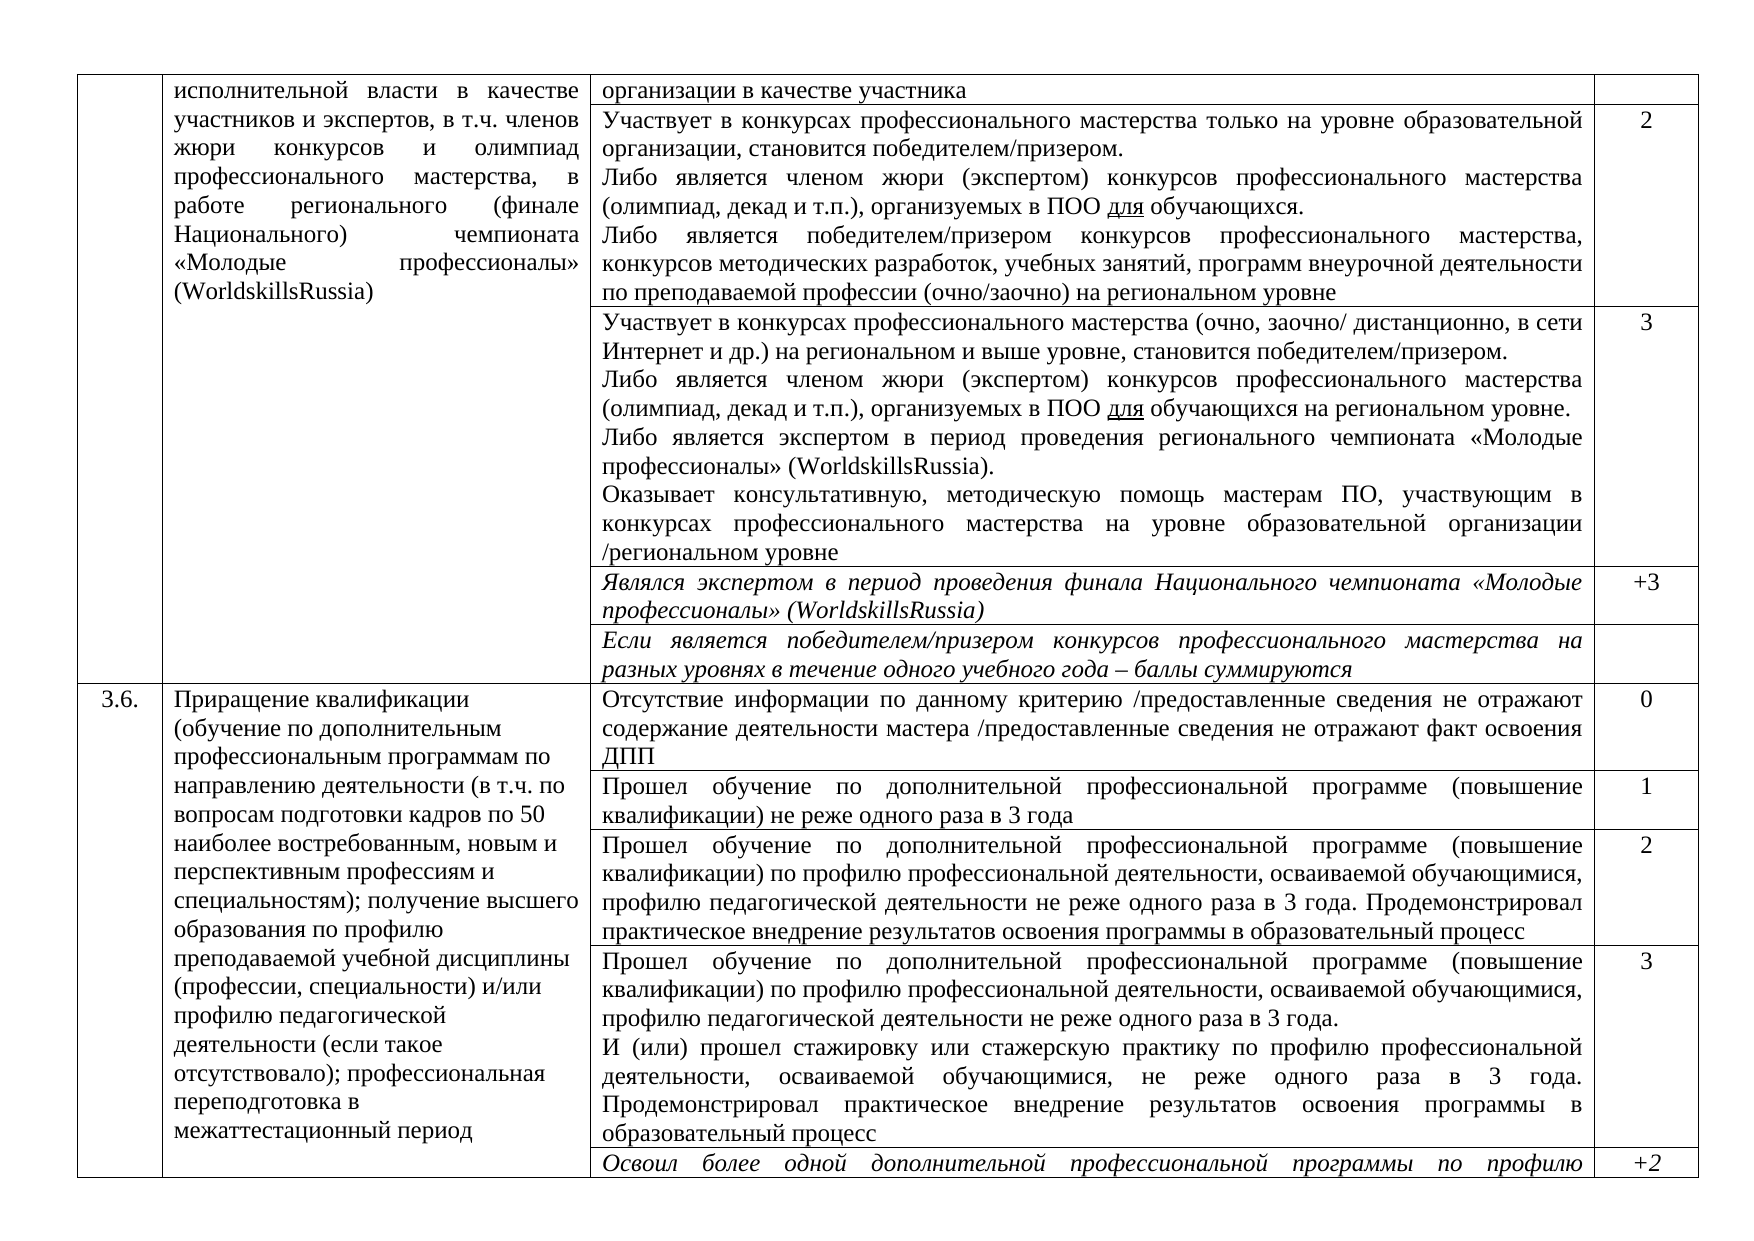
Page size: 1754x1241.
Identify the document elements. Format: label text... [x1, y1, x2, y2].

table_cell 2 [1595, 105, 1698, 306]
table_cell Прошел обучение по дополнительной профессиональной программе (повышение квалификации) по профилю профессиональной деятельности, осваиваемой обучающимися, профилю педагогической деятельности не реже одного раза в 3 года. Продемонстрировал практическое внедрение результатов освоения программы в образовательный процесс [591, 830, 1594, 945]
table_cell Приращение квалификации (обучение по дополнительным профессиональным программам по направлению деятельности (в т.ч. по вопросам подготовки кадров по 50 наиболее востребованным, новым и перспективным профессиям и специальностям); получение высшего образования по профилю преподаваемой учебной дисциплины (профессии, специальности) и/или профилю педагогической деятельности (если такое отсутствовало); профессиональная переподготовка в межаттестационный период [163, 684, 590, 1177]
table_cell Являлся экспертом в период проведения финала Национального чемпионата «Молодые профессионалы» (WorldskillsRussia) [591, 567, 1594, 624]
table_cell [591, 1148, 1594, 1177]
table_cell +2 [1595, 1148, 1698, 1177]
table_cell [1595, 625, 1698, 683]
table_cell +3 [1595, 567, 1698, 624]
table_cell 1 [1595, 771, 1698, 829]
table_cell 0 [1595, 684, 1698, 770]
table_cell 3 [1595, 307, 1698, 566]
table_cell Прошел обучение по дополнительной профессиональной программе (повышение квалификации) не реже одного раза в 3 года [591, 771, 1594, 829]
table_cell Если является победителем/призером конкурсов профессионального мастерства на разных уровнях в течение одного учебного года – баллы суммируются [591, 625, 1594, 683]
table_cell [591, 75, 1594, 104]
table_cell 3.6. [78, 684, 162, 1177]
table_cell 3 [1595, 946, 1698, 1147]
table_cell Отсутствие информации по данному критерию /предоставленные сведения не отражают содержание деятельности мастера /предоставленные сведения не отражают факт освоения ДПП [591, 684, 1594, 770]
table_cell 2 [1595, 830, 1698, 945]
table_cell Участвует в конкурсах профессионального мастерства только на уровне образовательной организации, становится победителем/призером. Либо является членом жюри (экспертом) конкурсов профессионального мастерства (олимпиад, декад и т.п.), организуемых в ПОО для обучающихся. Либо является победителем/призером конкурсов профессионального мастерства, конкурсов методических разработок, учебных занятий, программ внеурочной деятельности по преподаваемой профессии (очно/заочно) на региональном уровне [591, 105, 1594, 306]
table_cell Участвует в конкурсах профессионального мастерства (очно, заочно/ дистанционно, в сети Интернет и др.) на региональном и выше уровне, становится победителем/призером. Либо является членом жюри (экспертом) конкурсов профессионального мастерства (олимпиад, декад и т.п.), организуемых в ПОО для обучающихся на региональном уровне. Либо является экспертом в период проведения регионального чемпионата «Молодые профессионалы» (WorldskillsRussia). Оказывает консультативную, методическую помощь мастерам ПО, участвующим в конкурсах профессионального мастерства на уровне образовательной организации /региональном уровне [591, 307, 1594, 566]
table_cell Прошел обучение по дополнительной профессиональной программе (повышение квалификации) по профилю профессиональной деятельности, осваиваемой обучающимися, профилю педагогической деятельности не реже одного раза в 3 года. И (или) прошел стажировку или стажерскую практику по профилю профессиональной деятельности, осваиваемой обучающимися, не реже одного раза в 3 года. Продемонстрировал практическое внедрение результатов освоения программы в образовательный процесс [591, 946, 1594, 1147]
table_cell 1 [1595, 75, 1698, 104]
